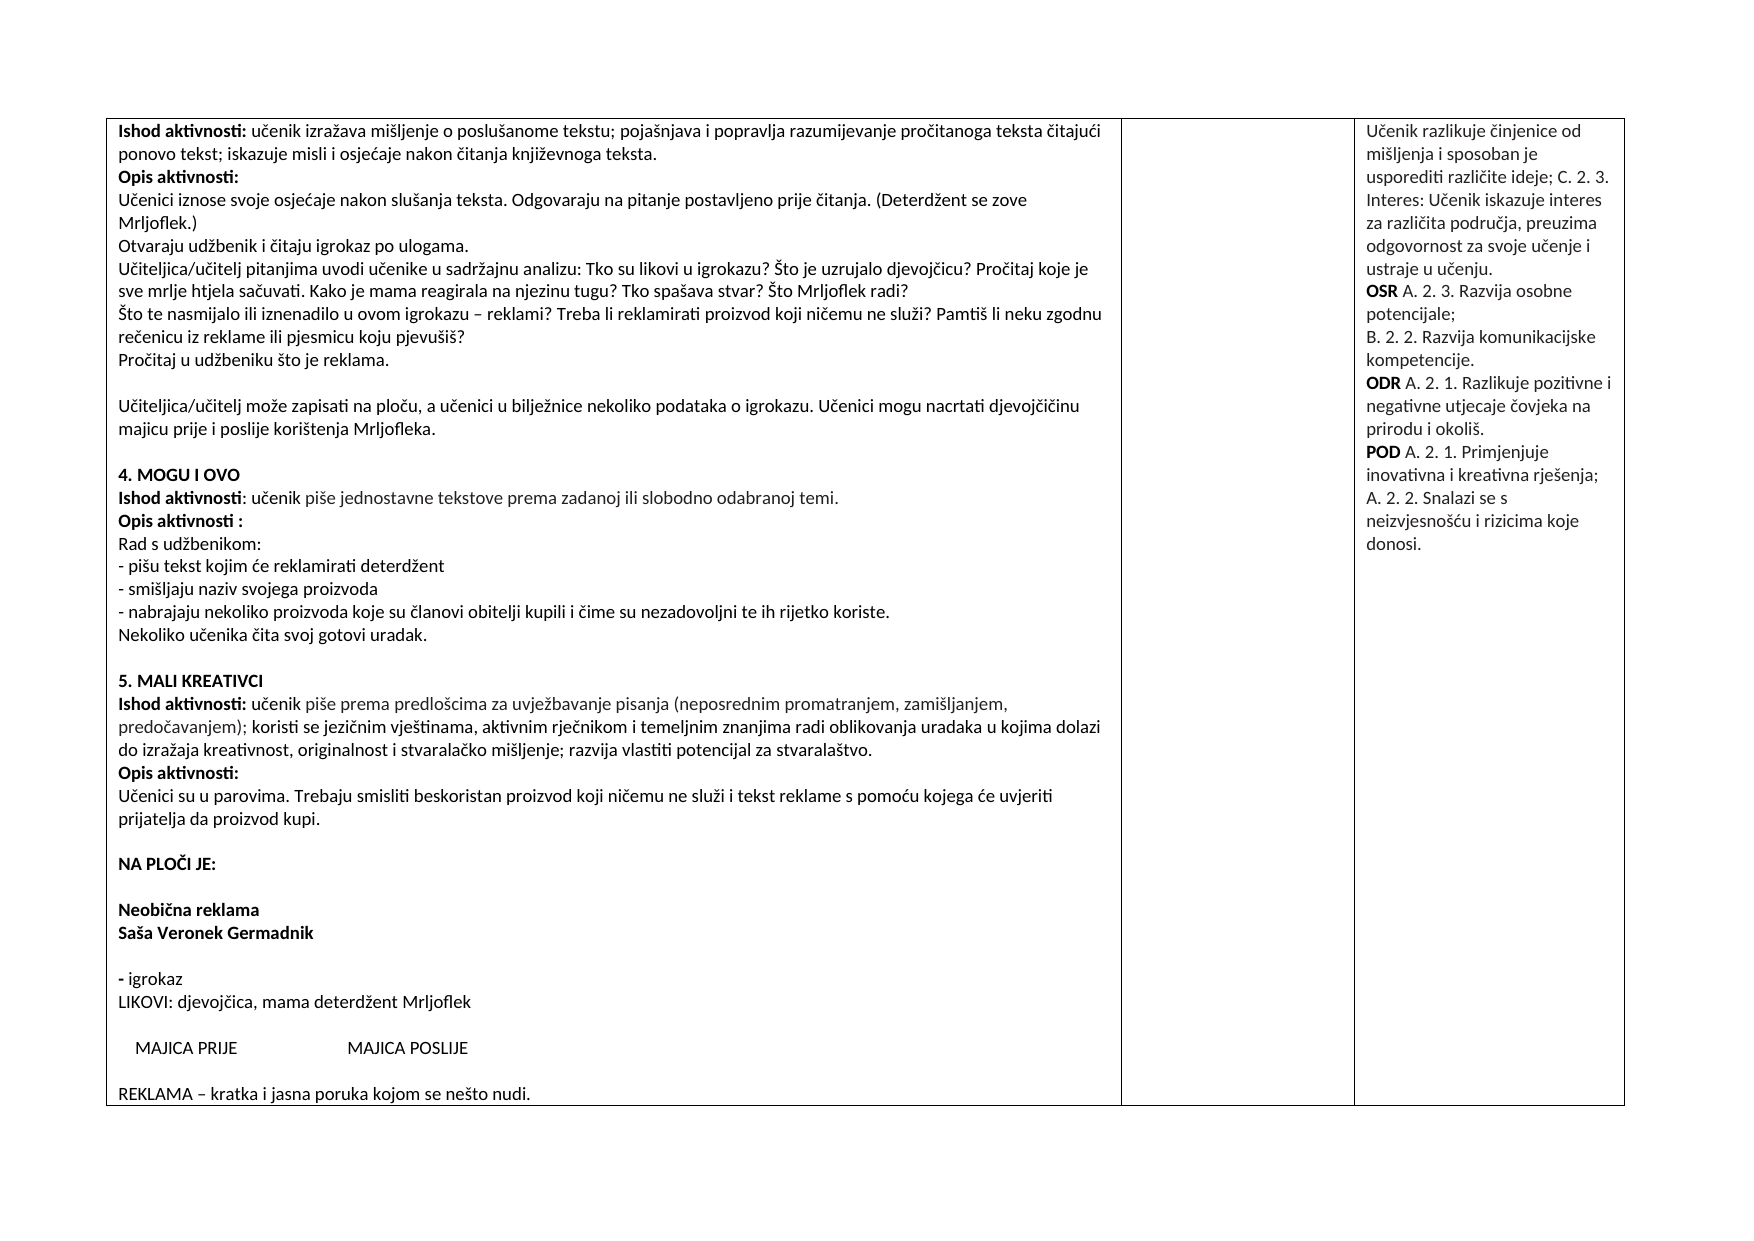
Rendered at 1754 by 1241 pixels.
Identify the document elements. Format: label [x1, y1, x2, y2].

table_cell [107, 119, 1121, 1104]
table_cell [1355, 119, 1624, 1104]
table_cell [1122, 119, 1354, 1104]
